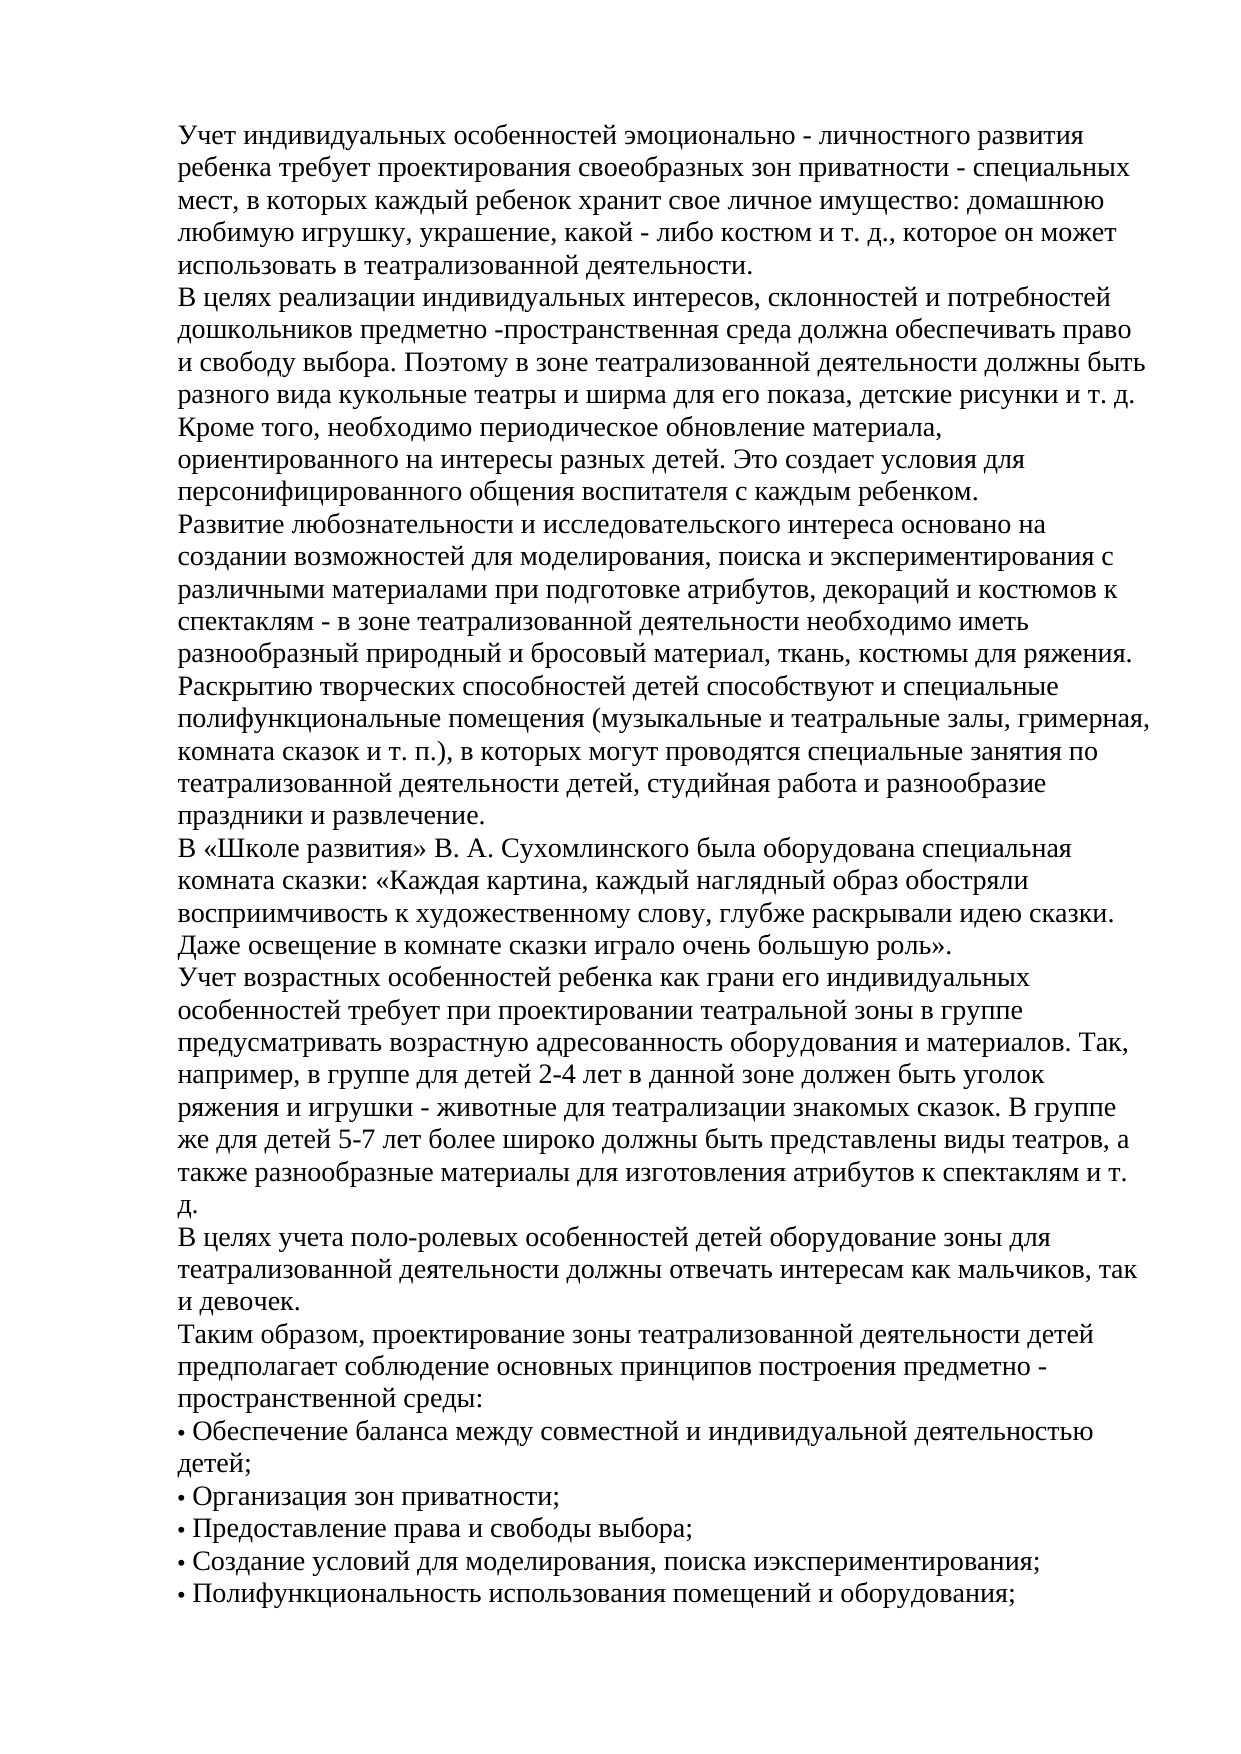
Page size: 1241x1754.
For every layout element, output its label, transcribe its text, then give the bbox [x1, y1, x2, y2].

text В целях реализации индивидуальных интересов, склонностей и потребностей дошкольников предметно -пространственная среда должна обеспечивать право и свободу выбора. Поэтому в зоне театрализованной деятельности должны быть разного вида кукольные театры и ширма для его показа, детские рисунки и т. д. Кроме того, необходимо периодическое обновление материала, ориентированного на интересы разных детей. Это создает условия для персонифицированного общения воспитателя с каждым ребенком. [177, 280, 1152, 507]
text • Предоставление права и свободы выбора; [177, 1511, 1152, 1543]
text • Организация зон приватности; [177, 1479, 1152, 1511]
text Таким образом, проектирование зоны театрализованной деятельности детей предполагает соблюдение основных принципов построения предметно - пространственной среды: [177, 1317, 1152, 1414]
text В целях учета поло-ролевых особенностей детей оборудование зоны для театрализованной деятельности должны отвечать интересам как мальчиков, так и девочек. [177, 1219, 1152, 1317]
text Раскрытию творческих способностей детей способствуют и специальные полифункциональные помещения (музыкальные и театральные залы, гримерная, комната сказок и т. п.), в которых могут проводятся специальные занятия по театрализованной деятельности детей, студийная работа и разнообразие праздники и развлечение. [177, 669, 1152, 831]
text Развитие любознательности и исследовательского интереса основано на создании возможностей для моделирования, поиска и экспериментирования с различными материалами при подготовке атрибутов, декораций и костюмов к спектаклям - в зоне театрализованной деятельности необходимо иметь разнообразный природный и бросовый материал, ткань, костюмы для ряжения. [177, 507, 1152, 669]
text Учет индивидуальных особенностей эмоционально - личностного развития ребенка требует проектирования своеобразных зон приватности - специальных мест, в которых каждый ребенок хранит свое личное имущество: домашнюю любимую игрушку, украшение, какой - либо костюм и т. д., которое он может использовать в театрализованной деятельности. [177, 118, 1152, 280]
text Учет возрастных особенностей ребенка как грани его индивидуальных особенностей требует при проектировании театральной зоны в группе предусматривать возрастную адресованность оборудования и материалов. Так, например, в группе для детей 2-4 лет в данной зоне должен быть уголок ряжения и игрушки - животные для театрализации знакомых сказок. В группе же для детей 5-7 лет более широко должны быть представлены виды театров, а также разнообразные материалы для изготовления атрибутов к спектаклям и т. д. [177, 960, 1152, 1219]
text • Полифункциональность использования помещений и оборудования; [177, 1576, 1152, 1608]
text • Создание условий для моделирования, поиска иэкспериментирования; [177, 1543, 1152, 1576]
text • Обеспечение баланса между совместной и индивидуальной деятельностью детей; [177, 1414, 1152, 1479]
text В «Школе развития» В. А. Сухомлинского была оборудована специальная комната сказки: «Каждая картина, каждый наглядный образ обостряли восприимчивость к художественному слову, глубже раскрывали идею сказки. Даже освещение в комнате сказки играло очень большую роль». [177, 831, 1152, 960]
